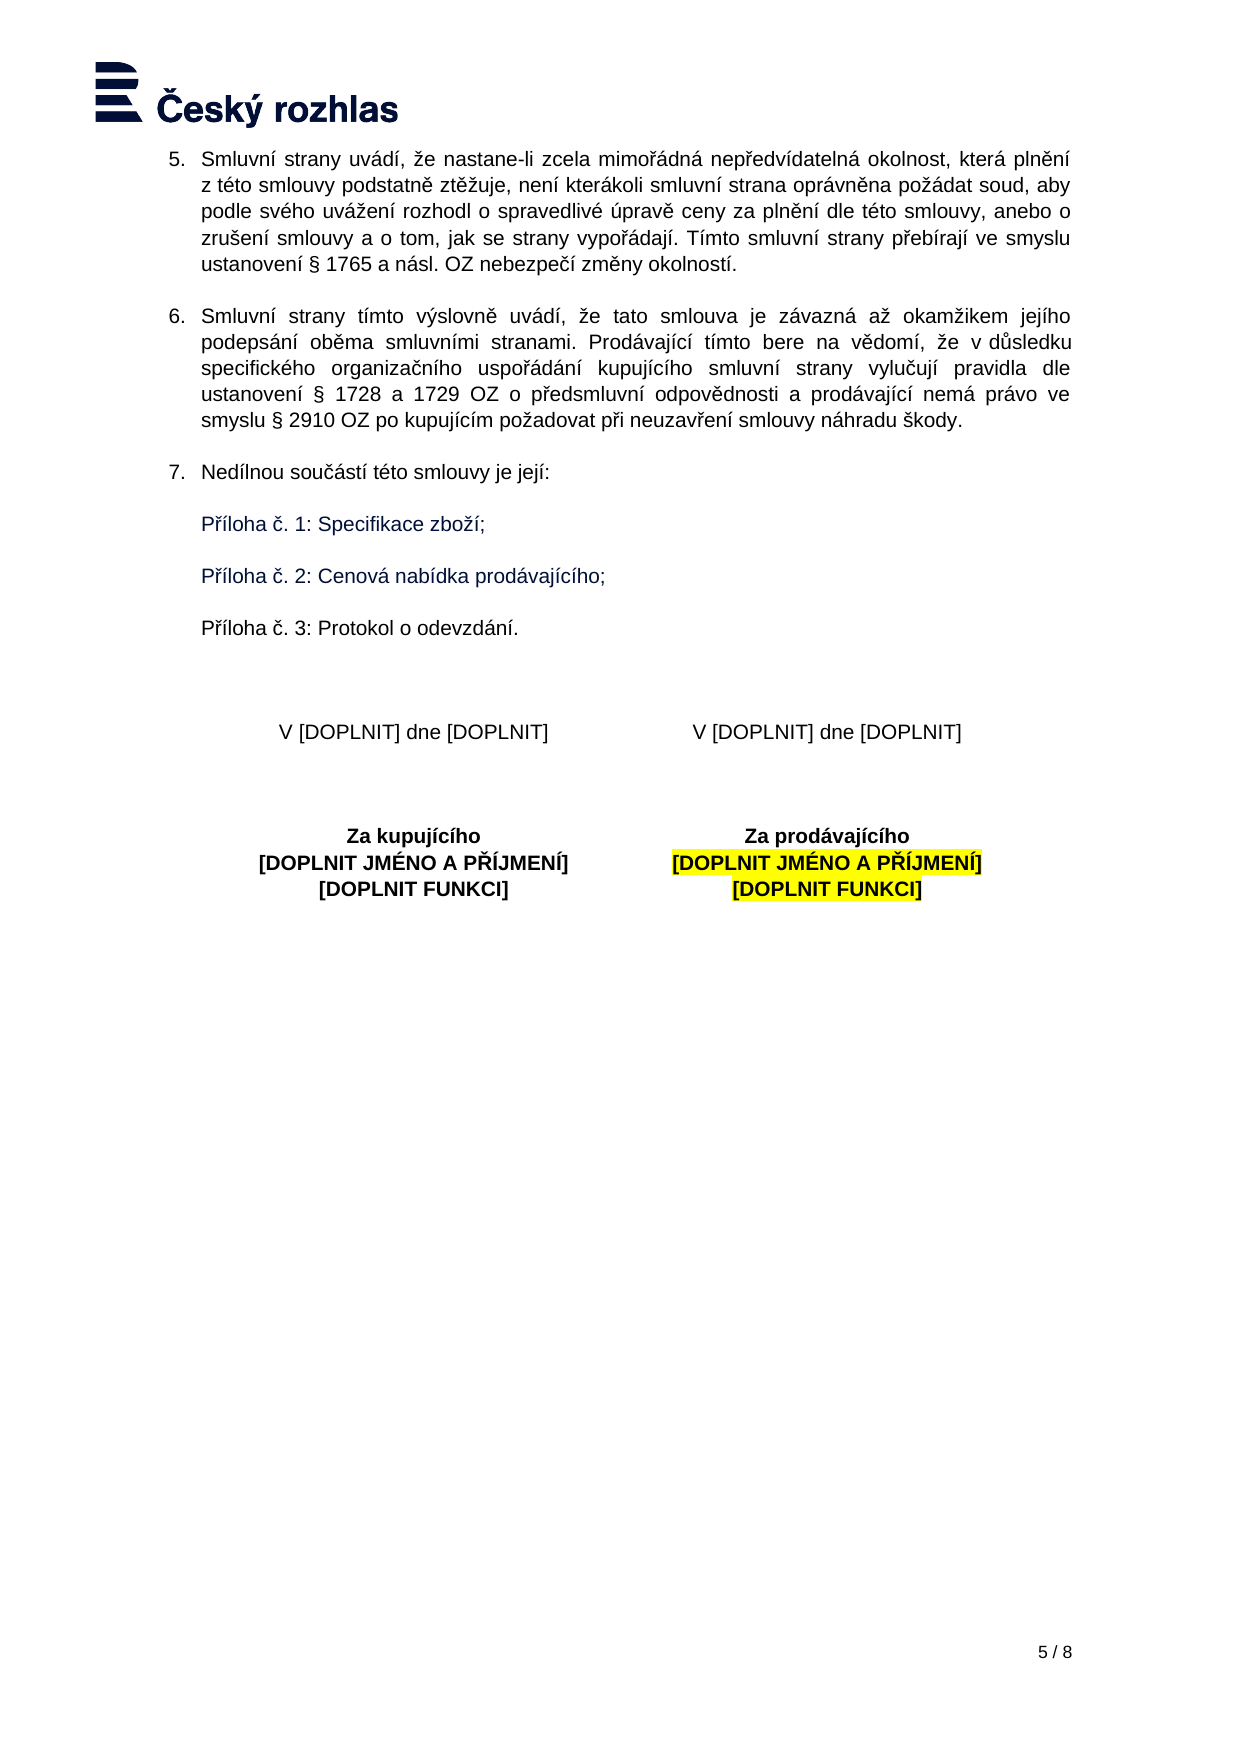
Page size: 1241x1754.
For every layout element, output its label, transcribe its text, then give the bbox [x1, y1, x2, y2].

list Smluvní strany uvádí, že nastane-li zcela mimořádná nepředvídatelná okolnost, která plnění z této smlouvy podstatně ztěžuje, není kterákoli smluvní strana oprávněna požádat soud, aby podle svého uvážení rozhodl o spravedlivé úpravě ceny za plnění dle této smlouvy, anebo o zrušení smlouvy a o tom, jak se strany vypořádají. Tímto smluvní strany přebírají ve smyslu ustanovení § 1765 a násl. OZ nebezpečí změny okolností. [168, 146, 1072, 276]
picture [95, 62, 398, 128]
table_header V [DOPLNIT] dne [DOPLNIT] [621, 719, 1033, 745]
subtitle Příloha č. 1: Specifikace zboží; [168, 511, 1072, 537]
table_header V [DOPLNIT] dne [DOPLNIT] [207, 719, 621, 745]
list Smluvní strany tímto výslovně uvádí, že tato smlouva je závazná až okamžikem jejího podepsání oběma smluvními stranami. Prodávající tímto bere na vědomí, že v důsledku specifického organizačního uspořádání kupujícího smluvní strany vylučují pravidla dle ustanovení § 1728 a 1729 OZ o předsmluvní odpovědnosti a prodávající nemá právo ve smyslu § 2910 OZ po kupujícím požadovat při neuzavření smlouvy náhradu škody. [168, 302, 1072, 432]
table_cell Za kupujícího [DOPLNIT JMÉNO A PŘÍJMENÍ] [DOPLNIT FUNKCI] [207, 745, 621, 901]
table_cell Za prodávajícího [DOPLNIT JMÉNO A PŘÍJMENÍ] [DOPLNIT FUNKCI] [621, 745, 1033, 901]
subtitle Příloha č. 2: Cenová nabídka prodávajícího; [168, 563, 1072, 589]
text Příloha č. 3: Protokol o odevzdání. [201, 615, 1072, 641]
list Nedílnou součástí této smlouvy je její: [168, 458, 1072, 484]
